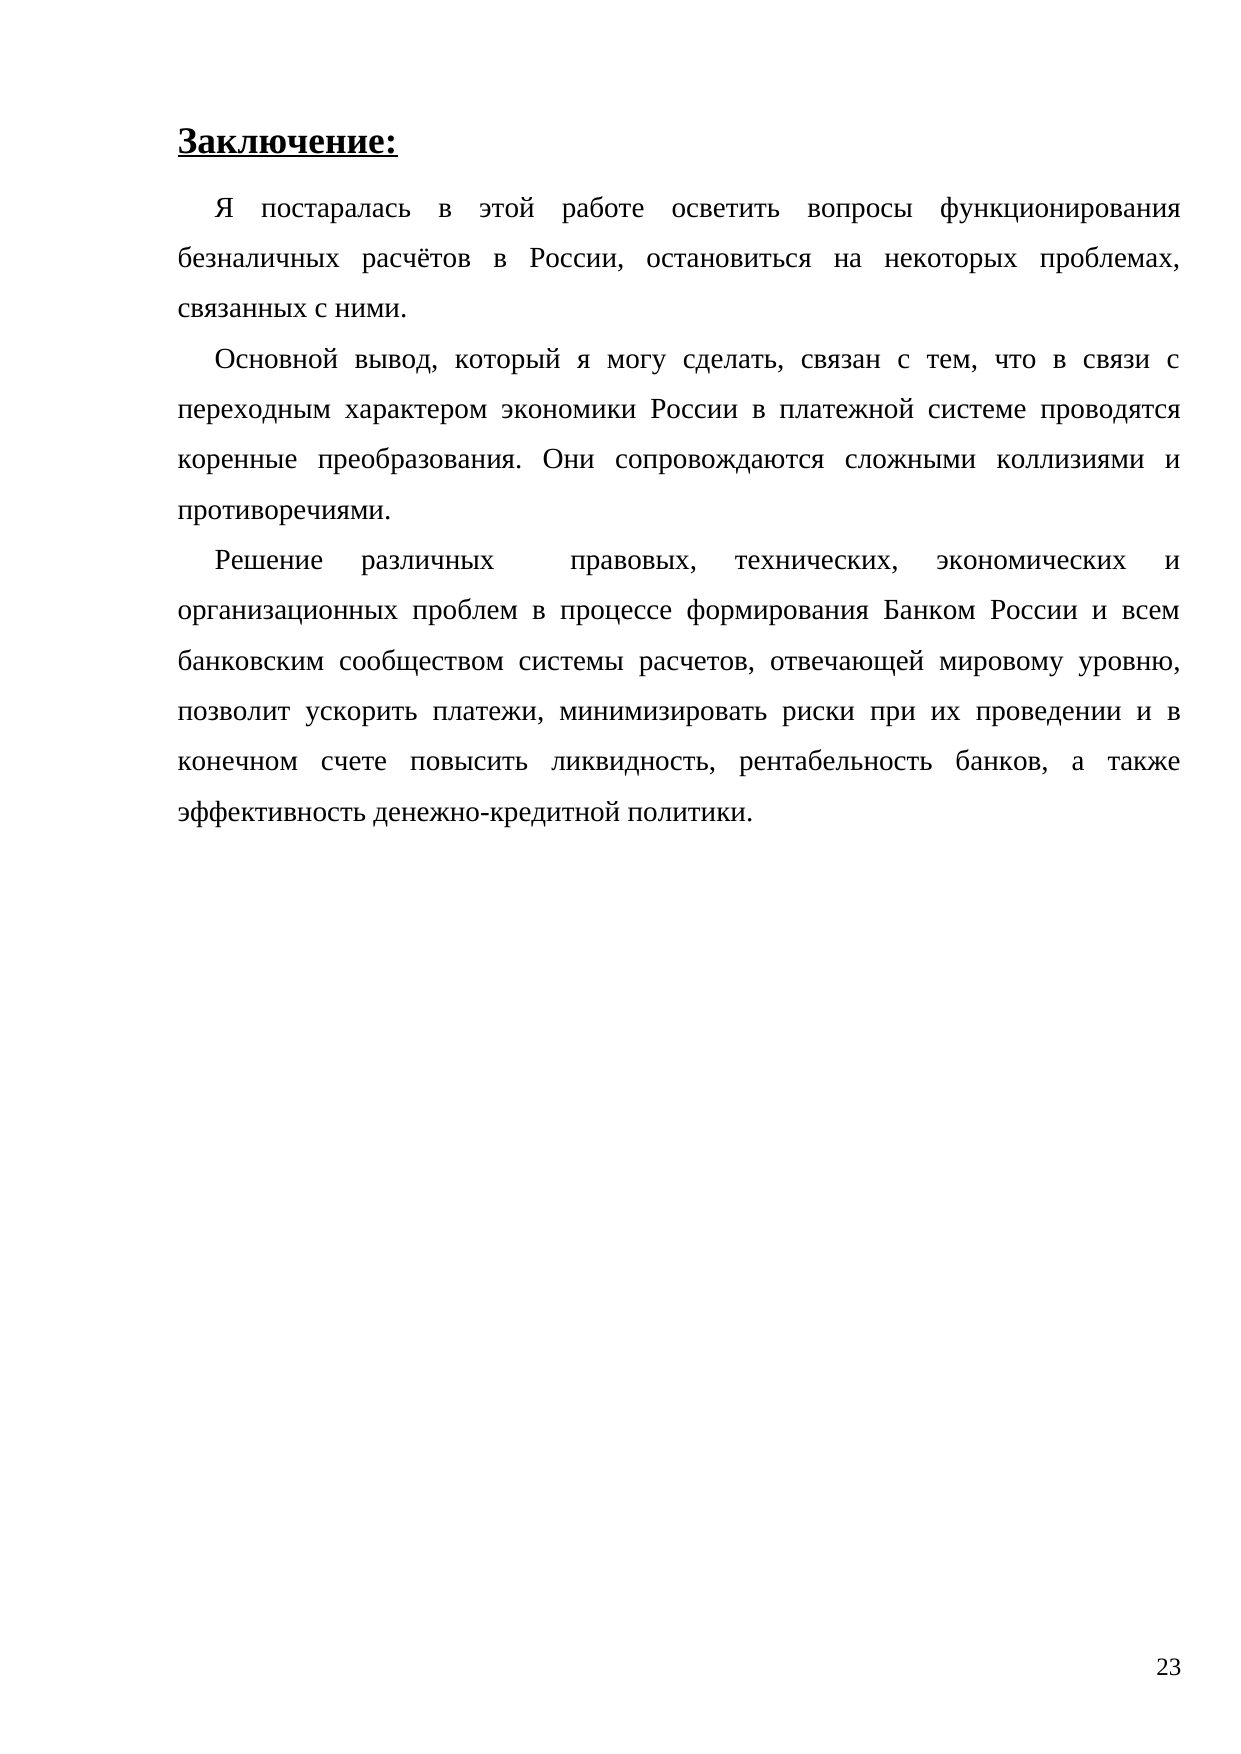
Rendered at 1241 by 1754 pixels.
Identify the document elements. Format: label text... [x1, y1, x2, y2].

text Решение различных правовых, технических, экономических и организационных проблем в процессе формирования Банком России и всем банковским сообществом системы расчетов, отвечающей мировому уровню, позволит ускорить платежи, минимизировать риски при их проведении и в конечном счете повысить ликвидность, рентабельность банков, а также эффективность денежно-кредитной политики. [177, 542, 1181, 827]
subtitle Заключение: [177, 118, 1181, 161]
text Основной вывод, который я могу сделать, связан с тем, что в связи с переходным характером экономики России в платежной системе проводятся коренные преобразования. Они сопровождаются сложными коллизиями и противоречиями. [177, 341, 1181, 525]
text Я постаралась в этой работе осветить вопросы функционирования безналичных расчётов в России, остановиться на некоторых проблемах, связанных с ними. [177, 190, 1181, 324]
